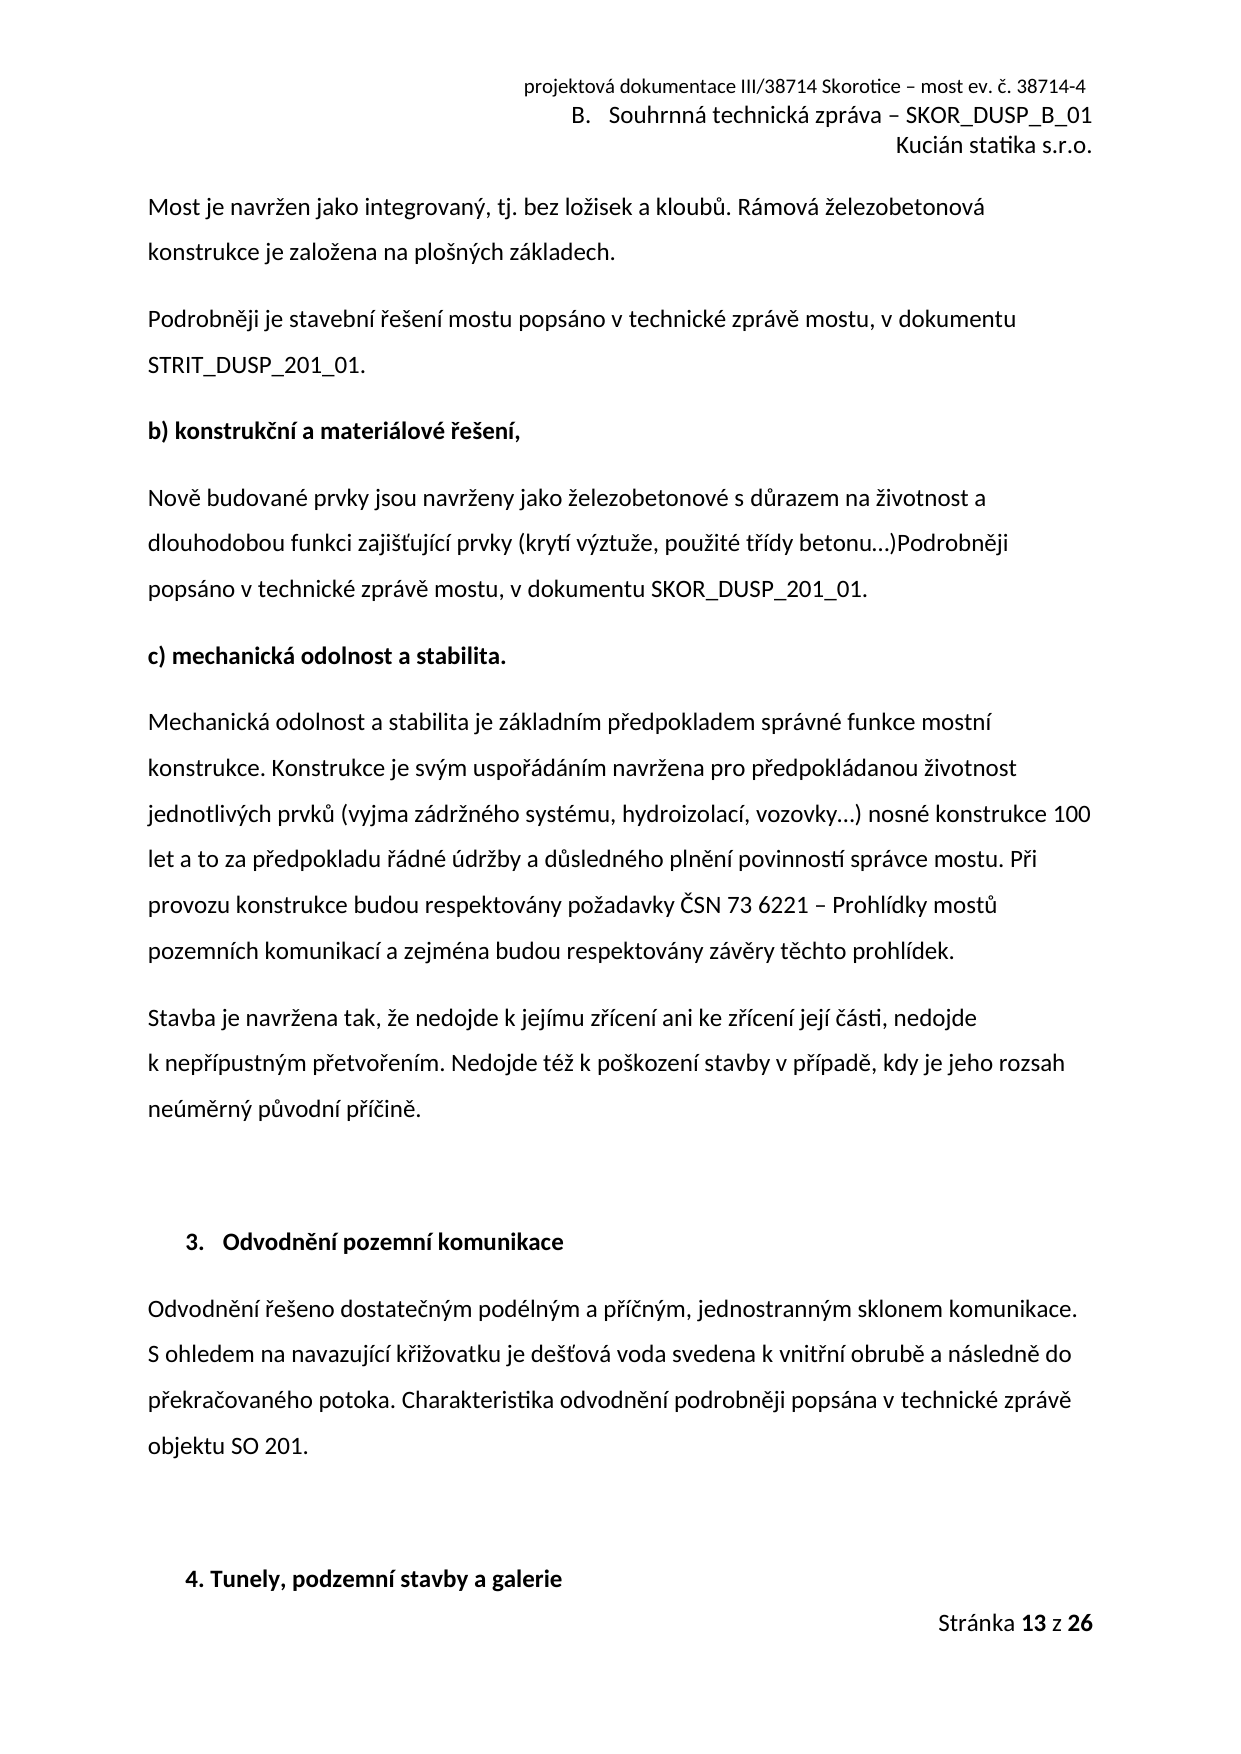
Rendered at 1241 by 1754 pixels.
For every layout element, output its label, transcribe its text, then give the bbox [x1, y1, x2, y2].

text Podrobněji je stavební řešení mostu popsáno v technické zprávě mostu, v dokumentu STRIT_DUSP_201_01. [148, 303, 1093, 379]
list Odvodnění pozemní komunikace [185, 1226, 1093, 1257]
text Mechanická odolnost a stabilita je základním předpokladem správné funkce mostní konstrukce. Konstrukce je svým uspořádáním navržena pro předpokládanou životnost jednotlivých prvků (vyjma zádržného systému, hydroizolací, vozovky…) nosné konstrukce 100 let a to za předpokladu řádné údržby a důsledného plnění povinností správce mostu. Při provozu konstrukce budou respektovány požadavky ČSN 73 6221 – Prohlídky mostů pozemních komunikací a zejména budou respektovány závěry těchto prohlídek. [148, 706, 1093, 966]
text 4. Tunely, podzemní stavby a galerie [148, 1563, 1093, 1594]
text Nově budované prvky jsou navrženy jako železobetonové s důrazem na životnost a dlouhodobou funkci zajišťující prvky (krytí výztuže, použité třídy betonu…)Podrobněji popsáno v technické zprávě mostu, v dokumentu SKOR_DUSP_201_01. [148, 482, 1093, 604]
text b) konstrukční a materiálové řešení, [148, 415, 1093, 446]
text c) mechanická odolnost a stabilita. [148, 640, 1093, 670]
text Most je navržen jako integrovaný, tj. bez ložisek a kloubů. Rámová železobetonová konstrukce je založena na plošných základech. [148, 191, 1093, 267]
text Odvodnění řešeno dostatečným podélným a příčným, jednostranným sklonem komunikace. S ohledem na navazující křižovatku je dešťová voda svedena k vnitřní obrubě a následně do překračovaného potoka. Charakteristika odvodnění podrobněji popsána v technické zprávě objektu SO 201. [148, 1293, 1093, 1461]
text Stavba je navržena tak, že nedojde k jejímu zřícení ani ke zřícení její části, nedojde k nepřípustným přetvořením. Nedojde též k poškození stavby v případě, kdy je jeho rozsah neúměrný původní příčině. [148, 1002, 1093, 1124]
